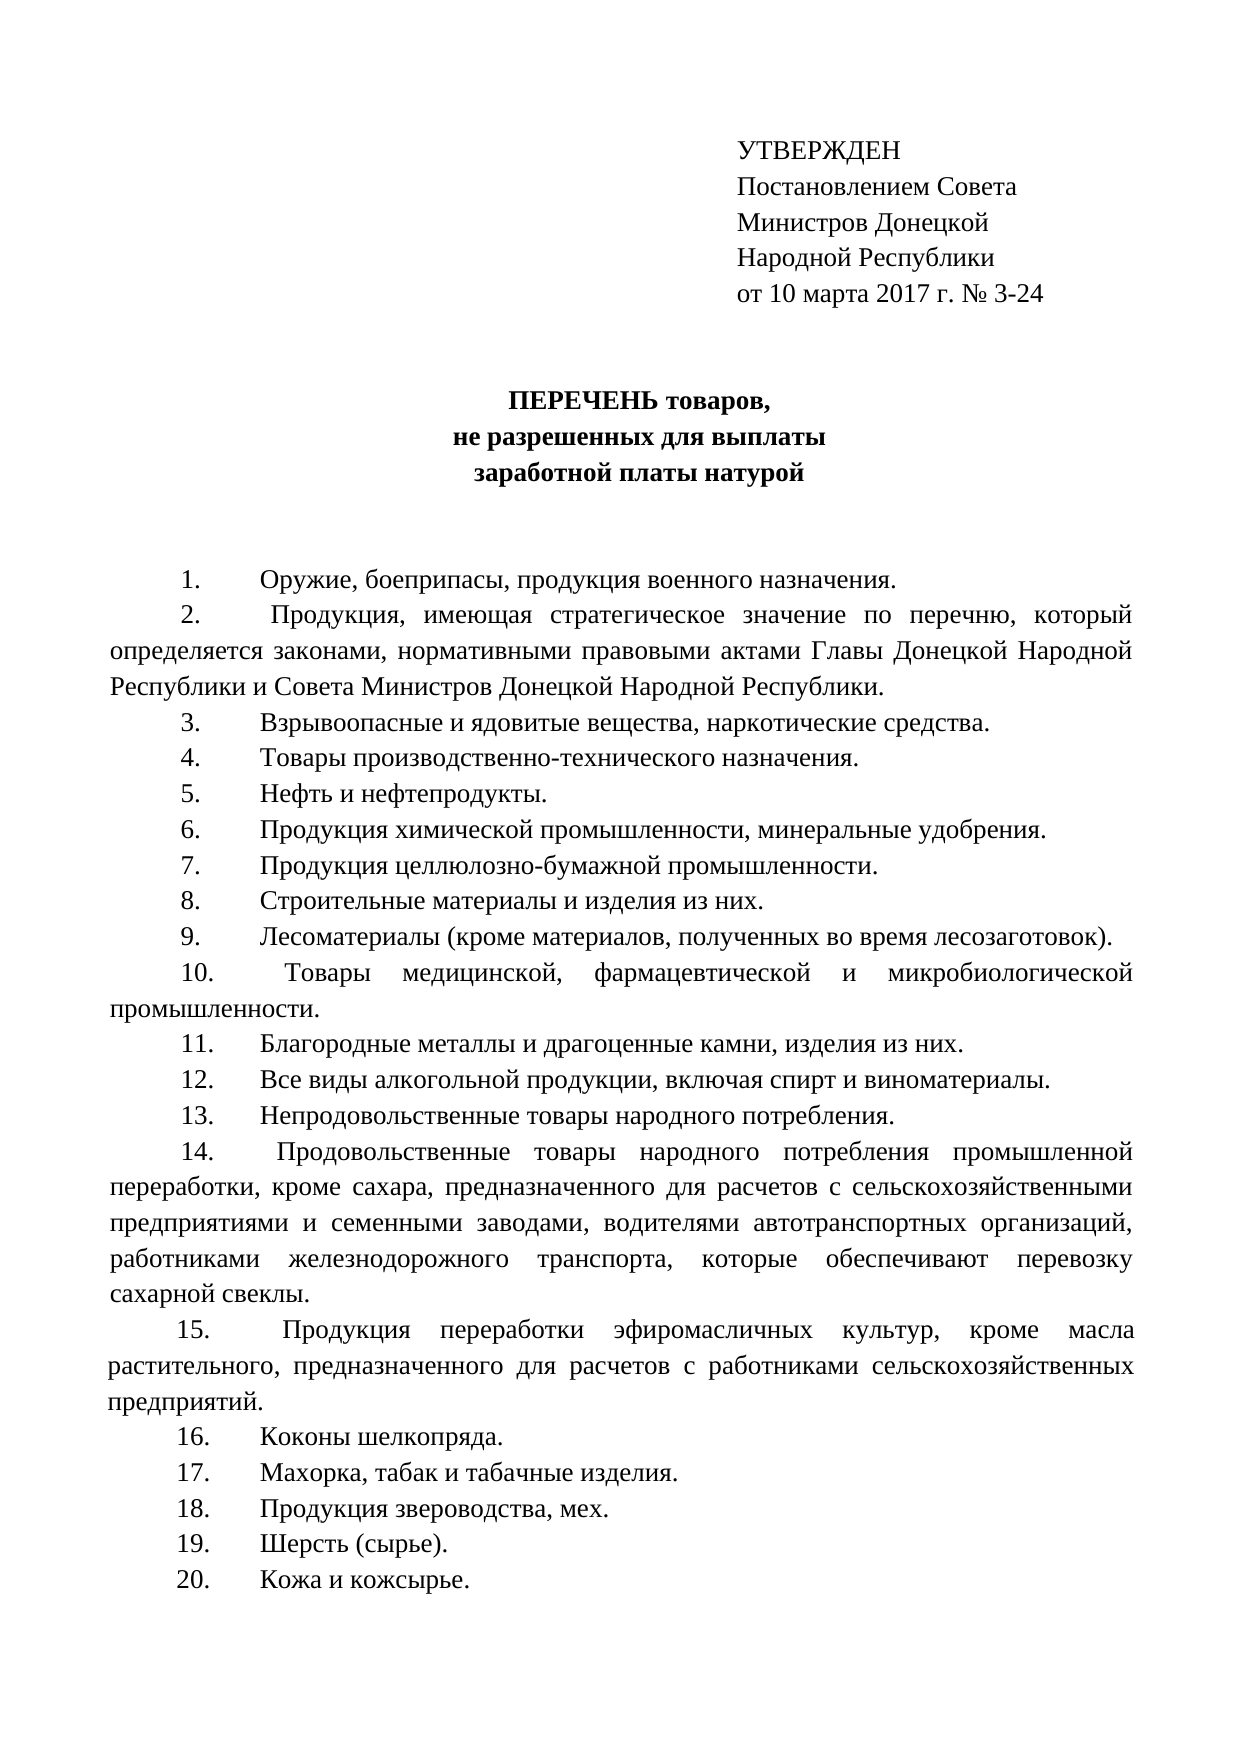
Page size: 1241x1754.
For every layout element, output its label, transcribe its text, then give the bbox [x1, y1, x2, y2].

list Коконы шелкопряда. [107, 1420, 1138, 1452]
list Продукция звероводства, мех. [107, 1492, 1138, 1523]
list Продукция переработки эфиромасличных культур, кроме масла растительного, предназначенного для расчетов с работниками сельскохозяйственных предприятий. [107, 1313, 1136, 1416]
text не разрешенных для выплаты [141, 420, 1138, 451]
list Оружие, боеприпасы, продукция военного назначения. [109, 563, 1138, 594]
list Строительные материалы и изделия из них. [109, 884, 1138, 916]
list Все виды алкогольной продукции, включая спирт и виноматериалы. [109, 1063, 1138, 1094]
text Постановлением Совета Министров Донецкой Народной Республики [737, 170, 1104, 272]
list Кожа и кожсырье. [107, 1563, 1138, 1594]
text УТВЕРЖДЕН [737, 134, 1138, 165]
list Лесоматериалы (кроме материалов, полученных во время лесозаготовок). [109, 920, 1134, 951]
text от 10 марта 2017 г. № 3-24 [737, 277, 1104, 308]
list Нефть и нефтепродукты. [109, 777, 1138, 808]
list Продукция химической промышленности, минеральные удобрения. [109, 813, 1138, 844]
list Непродовольственные товары народного потребления. [109, 1099, 1138, 1130]
list Продукция, имеющая стратегическое значение по перечню, который определяется законами, нормативными правовыми актами Главы Донецкой Народной Республики и Совета Министров Донецкой Народной Республики. [109, 599, 1134, 701]
list Шерсть (сырье). [107, 1528, 1138, 1559]
list Товары производственно-технического назначения. [109, 742, 1138, 773]
list Продовольственные товары народного потребления промышленной переработки, кроме сахара, предназначенного для расчетов с сельскохозяйственными предприятиями и семенными заводами, водителями автотранспортных организаций, работниками железнодорожного транспорта, которые обеспечивают перевозку сахарной свеклы. [109, 1134, 1134, 1309]
list Махорка, табак и табачные изделия. [107, 1456, 1138, 1487]
list Благородные металлы и драгоценные камни, изделия из них. [109, 1027, 1138, 1058]
list Взрывоопасные и ядовитые вещества, наркотические средства. [109, 706, 1138, 737]
list Товары медицинской, фармацевтической и микробиологической промышленности. [109, 956, 1134, 1023]
text заработной платы натурой [141, 456, 1138, 487]
text ПЕРЕЧЕНЬ товаров, [141, 384, 1138, 415]
list Продукция целлюлозно-бумажной промышленности. [109, 849, 1138, 880]
